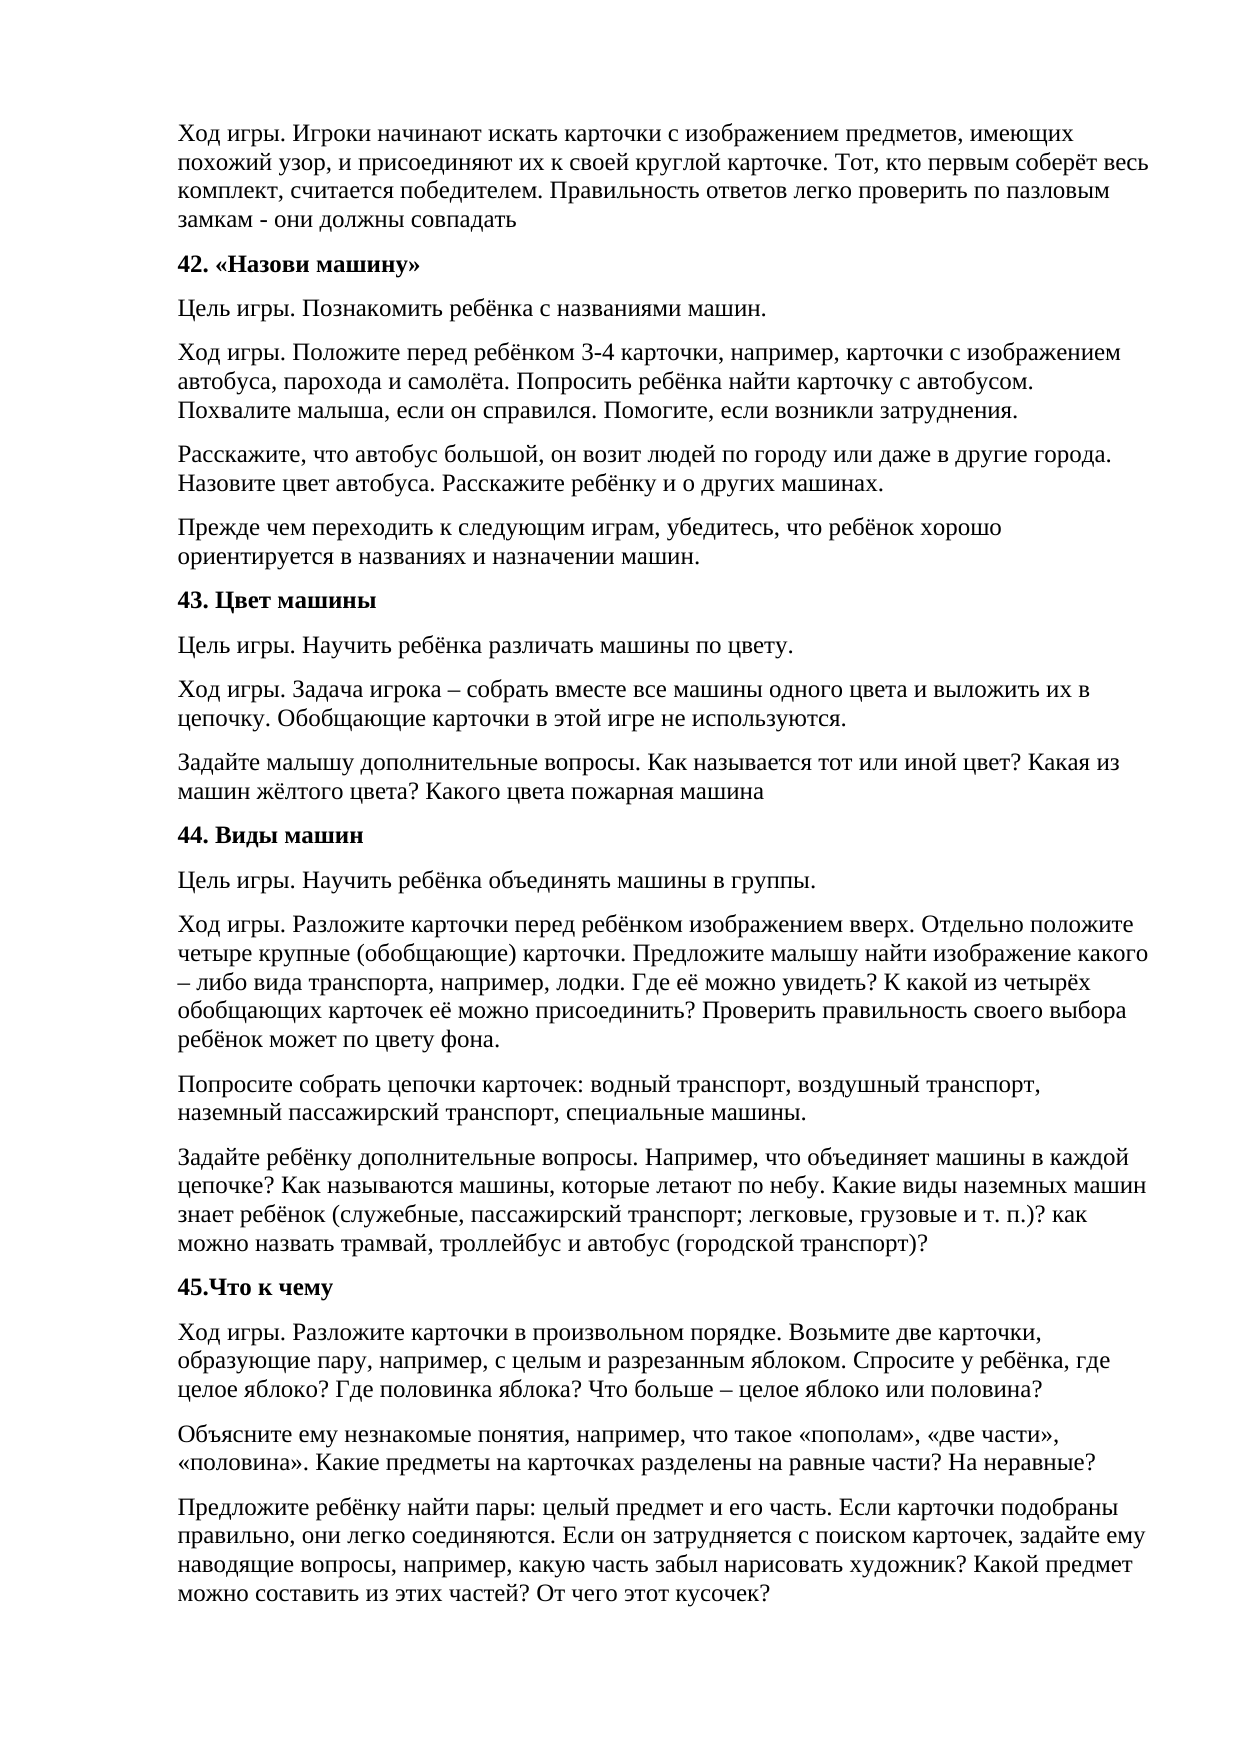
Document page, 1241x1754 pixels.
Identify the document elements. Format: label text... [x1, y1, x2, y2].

text Расскажите, что автобус большой, он возит людей по городу или даже в другие города. Назовите цвет автобуса. Расскажите ребёнку и о других машинах. [177, 439, 1152, 497]
text Объясните ему незнакомые понятия, например, что такое «пополам», «две части», «половина». Какие предметы на карточках разделены на равные части? На неравные? [177, 1419, 1152, 1476]
text 44. Виды машин [177, 821, 1152, 849]
text Ход игры. Разложите карточки в произвольном порядке. Возьмите две карточки, образующие пару, например, с целым и разрезанным яблоком. Спросите у ребёнка, где целое яблоко? Где половинка яблока? Что больше – целое яблоко или половина? [177, 1317, 1152, 1403]
text Ход игры. Разложите карточки перед ребёнком изображением вверх. Отдельно положите четыре крупные (обобщающие) карточки. Предложите малышу найти изображение какого – либо вида транспорта, например, лодки. Где её можно увидеть? К какой из четырёх обобщающих карточек её можно присоединить? Проверить правильность своего выбора ребёнок может по цвету фона. [177, 909, 1152, 1053]
text Задайте малышу дополнительные вопросы. Как называется тот или иной цвет? Какая из машин жёлтого цвета? Какого цвета пожарная машина [177, 747, 1152, 805]
text Цель игры. Познакомить ребёнка с названиями машин. [177, 293, 1152, 322]
text Ход игры. Положите перед ребёнком 3-4 карточки, например, карточки с изображением автобуса, парохода и самолёта. Попросить ребёнка найти карточку с автобусом. Похвалите малыша, если он справился. Помогите, если возникли затруднения. [177, 337, 1152, 424]
text Прежде чем переходить к следующим играм, убедитесь, что ребёнок хорошо ориентируется в названиях и назначении машин. [177, 512, 1152, 570]
text Цель игры. Научить ребёнка объединять машины в группы. [177, 865, 1152, 894]
text 42. «Назови машину» [177, 249, 1152, 277]
text 45.Что к чему [177, 1272, 1152, 1301]
text Ход игры. Игроки начинают искать карточки с изображением предметов, имеющих похожий узор, и присоединяют их к своей круглой карточке. Тот, кто первым соберёт весь комплект, считается победителем. Правильность ответов легко проверить по пазловым замкам - они должны совпадать [177, 118, 1152, 233]
text Попросите собрать цепочки карточек: водный транспорт, воздушный транспорт, наземный пассажирский транспорт, специальные машины. [177, 1069, 1152, 1126]
text Цель игры. Научить ребёнка различать машины по цвету. [177, 630, 1152, 659]
text Задайте ребёнку дополнительные вопросы. Например, что объединяет машины в каждой цепочке? Как называются машины, которые летают по небу. Какие виды наземных машин знает ребёнок (служебные, пассажирский транспорт; легковые, грузовые и т. п.)? как можно назвать трамвай, троллейбус и автобус (городской транспорт)? [177, 1142, 1152, 1257]
text 43. Цвет машины [177, 586, 1152, 614]
text Предложите ребёнку найти пары: целый предмет и его часть. Если карточки подобраны правильно, они легко соединяются. Если он затрудняется с поиском карточек, задайте ему наводящие вопросы, например, какую часть забыл нарисовать художник? Какой предмет можно составить из этих частей? От чего этот кусочек? [177, 1492, 1152, 1607]
text Ход игры. Задача игрока – собрать вместе все машины одного цвета и выложить их в цепочку. Обобщающие карточки в этой игре не используются. [177, 674, 1152, 732]
